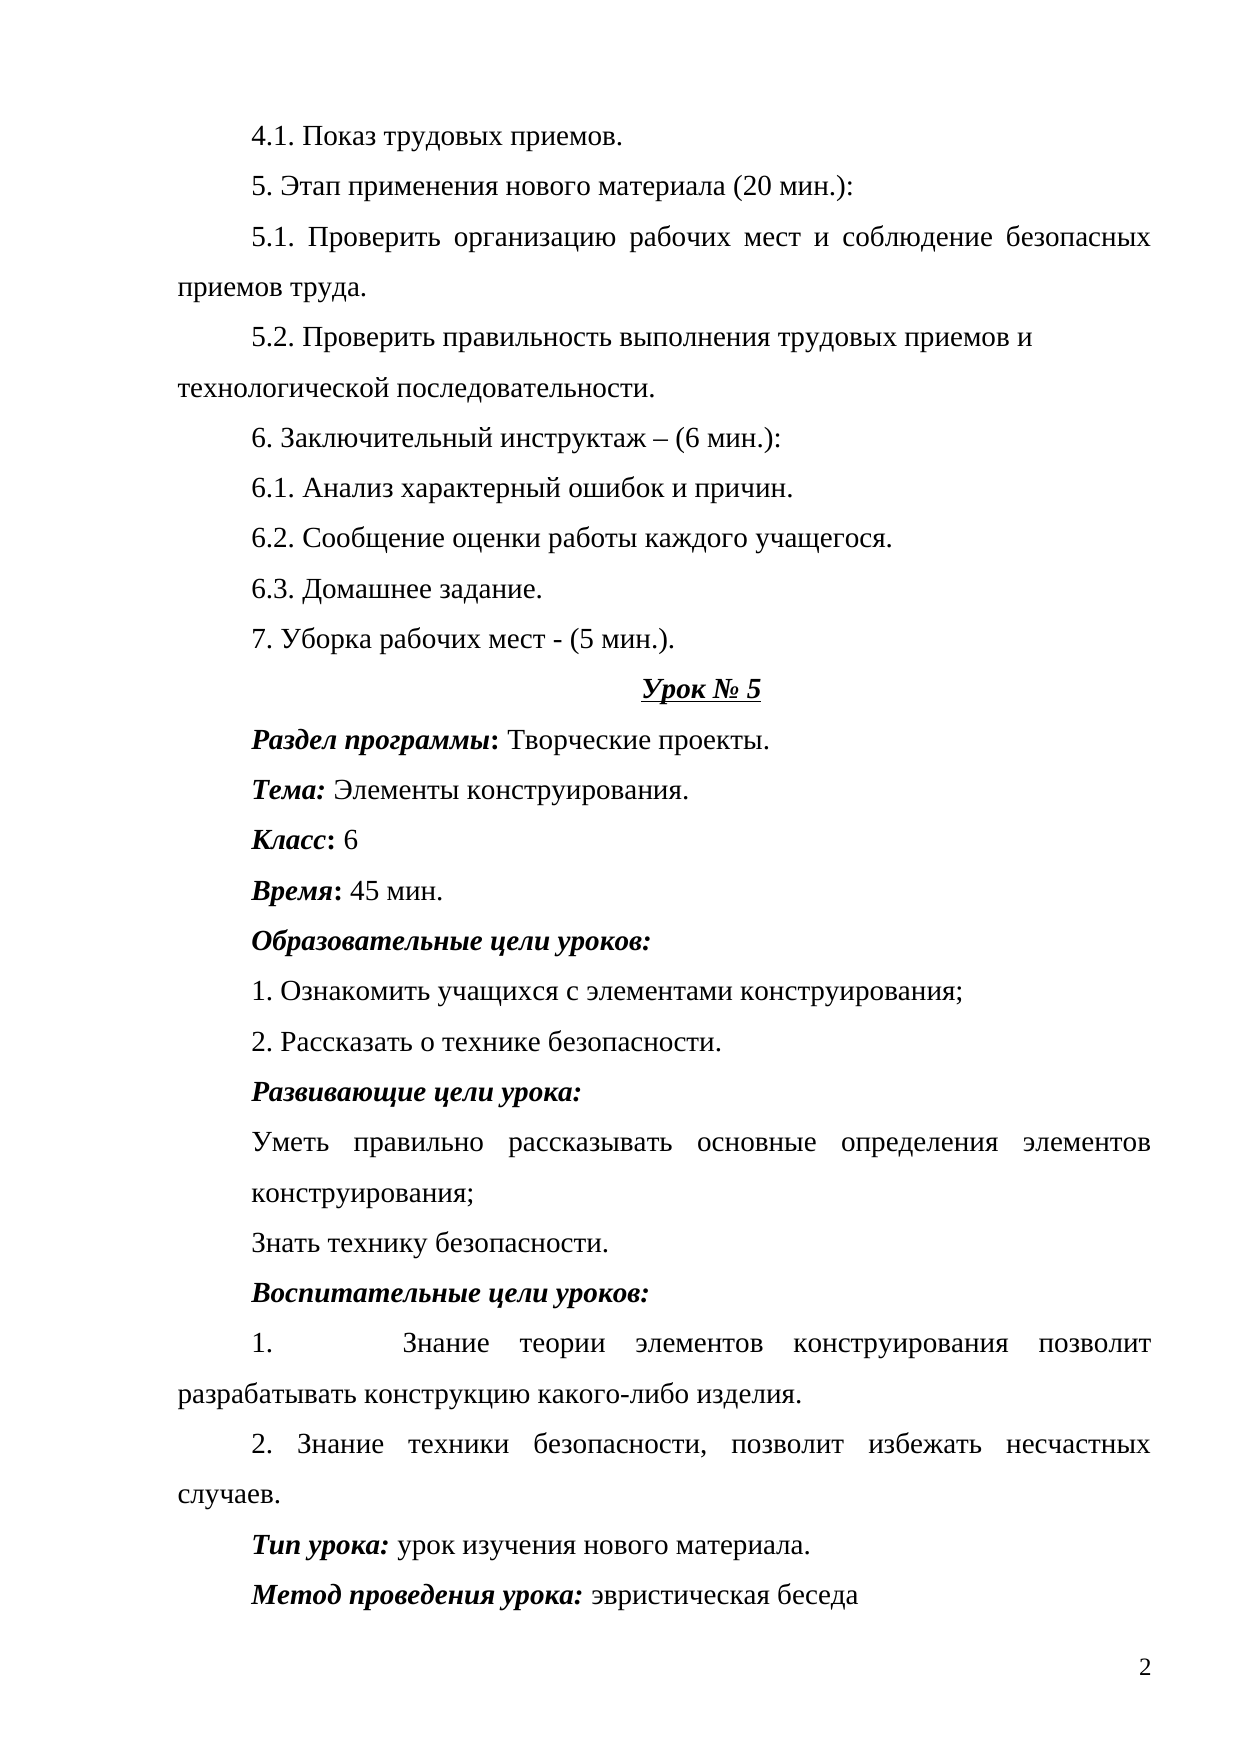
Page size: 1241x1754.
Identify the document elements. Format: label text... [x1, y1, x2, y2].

list Знание теории элементов конструирования позволит разрабатывать конструкцию какого-либо изделия. [177, 1326, 1152, 1409]
text Класс: 6 [177, 822, 1152, 856]
text Образовательные цели уроков: [177, 923, 1152, 957]
text 2. Рассказать о технике безопасности. [177, 1024, 1152, 1057]
text Развивающие цели урока: [177, 1074, 1152, 1108]
text 2. Знание техники безопасности, позволит избежать несчастных случаев. [177, 1426, 1152, 1510]
text 5.1. Проверить организацию рабочих мест и соблюдение безопасных приемов труда. [177, 219, 1152, 303]
text 6.1. Анализ характерный ошибок и причин. [177, 470, 1152, 504]
text 5. Этап применения нового материала (20 мин.): [177, 168, 1152, 202]
text 7. Уборка рабочих мест - (5 мин.). [177, 621, 1152, 655]
text Время: 45 мин. [177, 873, 1152, 906]
text 6.3. Домашнее задание. [177, 571, 1152, 604]
text 6.2. Сообщение оценки работы каждого учащегося. [177, 521, 1152, 554]
text Тема: Элементы конструирования. [177, 772, 1152, 806]
text Знать технику безопасности. [251, 1225, 1152, 1258]
text Метод проведения урока: эвристическая беседа [177, 1577, 1152, 1611]
text Воспитательные цели уроков: [177, 1275, 1152, 1309]
text Тип урока: урок изучения нового материала. [177, 1527, 1152, 1560]
text 5.2. Проверить правильность выполнения трудовых приемов и технологической последовательности. [177, 319, 1152, 403]
text Уметь правильно рассказывать основные определения элементов конструирования; [251, 1124, 1152, 1208]
text Раздел программы: Творческие проекты. [177, 722, 1152, 755]
text 1. Ознакомить учащихся с элементами конструирования; [177, 973, 1152, 1007]
text 6. Заключительный инструктаж – (6 мин.): [177, 420, 1152, 453]
text 4.1. Показ трудовых приемов. [177, 118, 1152, 152]
text Урок № 5 [177, 672, 1152, 705]
